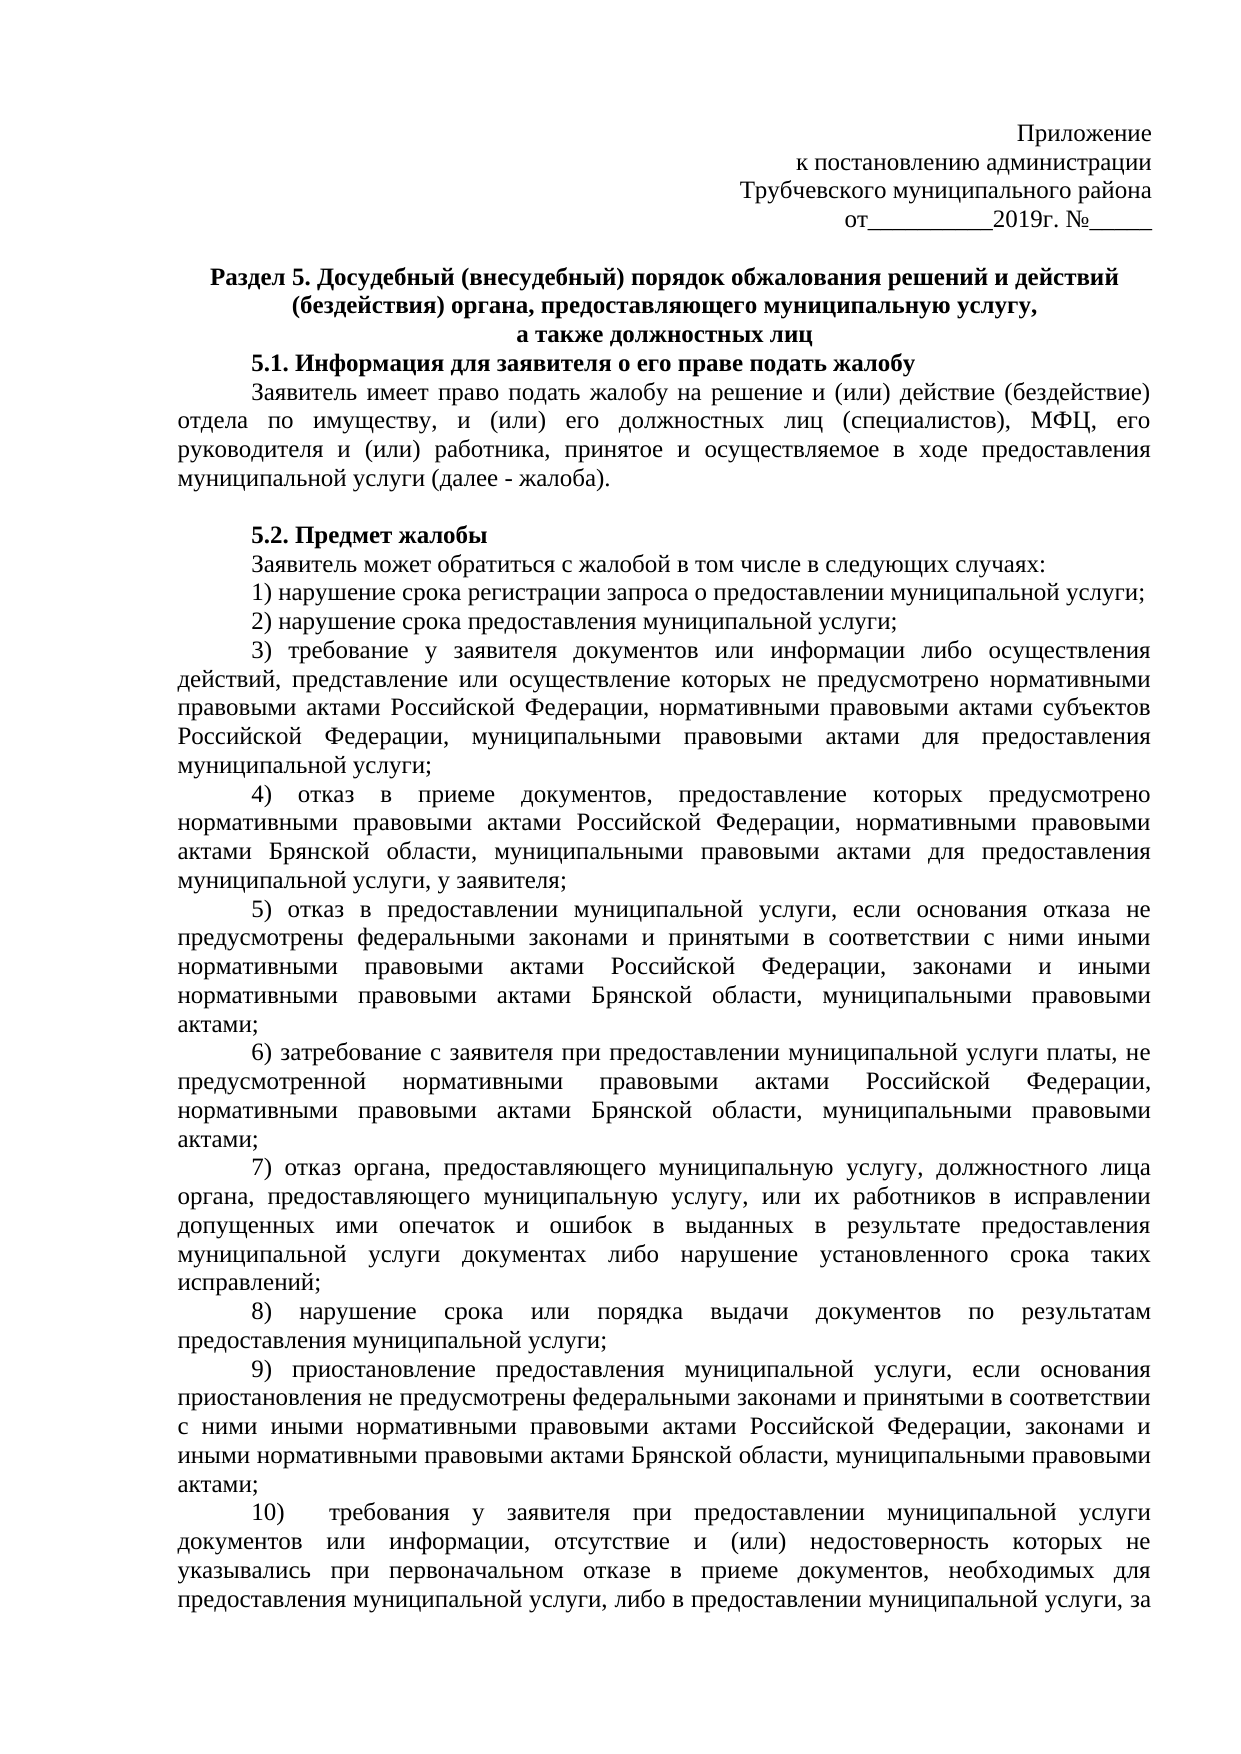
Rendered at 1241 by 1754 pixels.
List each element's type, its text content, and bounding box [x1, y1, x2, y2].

text 9) приостановление предоставления муниципальной услуги, если основания приостановления не предусмотрены федеральными законами и принятыми в соответствии с ними иными нормативными правовыми актами Российской Федерации, законами и иными нормативными правовыми актами Брянской области, муниципальными правовыми актами; [177, 1354, 1152, 1497]
text от__________2019г. №_____ [177, 204, 1152, 233]
text 1) нарушение срока регистрации запроса о предоставлении муниципальной услуги; [177, 577, 1152, 606]
text 4) отказ в приеме документов, предоставление которых предусмотрено нормативными правовыми актами Российской Федерации, нормативными правовыми актами Брянской области, муниципальными правовыми актами для предоставления муниципальной услуги, у заявителя; [177, 779, 1152, 894]
text Заявитель может обратиться с жалобой в том числе в следующих случаях: [177, 549, 1152, 577]
text 3) требование у заявителя документов или информации либо осуществления действий, представление или осуществление которых не предусмотрено нормативными правовыми актами Российской Федерации, нормативными правовыми актами субъектов Российской Федерации, муниципальными правовыми актами для предоставления муниципальной услуги; [177, 635, 1152, 779]
text 5.1. Информация для заявителя о его праве подать жалобу [177, 348, 1152, 377]
text 5) отказ в предоставлении муниципальной услуги, если основания отказа не предусмотрены федеральными законами и принятыми в соответствии с ними иными нормативными правовыми актами Российской Федерации, законами и иными нормативными правовыми актами Брянской области, муниципальными правовыми актами; [177, 894, 1152, 1037]
text Приложение [177, 118, 1152, 147]
text 7) отказ органа, предоставляющего муниципальную услугу, должностного лица органа, предоставляющего муниципальную услугу, или их работников в исправлении допущенных ими опечаток и ошибок в выданных в результате предоставления муниципальной услуги документах либо нарушение установленного срока таких исправлений; [177, 1152, 1152, 1296]
text 6) затребование с заявителя при предоставлении муниципальной услуги платы, не предусмотренной нормативными правовыми актами Российской Федерации, нормативными правовыми актами Брянской области, муниципальными правовыми актами; [177, 1037, 1152, 1152]
text 5.2. Предмет жалобы [177, 520, 1152, 549]
text Трубчевского муниципального района [177, 176, 1152, 204]
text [177, 1497, 1152, 1612]
text 8) нарушение срока или порядка выдачи документов по результатам предоставления муниципальной услуги; [177, 1296, 1152, 1354]
text а также должностных лиц [177, 319, 1152, 348]
text 2) нарушение срока предоставления муниципальной услуги; [177, 606, 1152, 635]
text Заявитель имеет право подать жалобу на решение и (или) действие (бездействие) отдела по имуществу, и (или) его должностных лиц (специалистов), МФЦ, его руководителя и (или) работника, принятое и осуществляемое в ходе предоставления муниципальной услуги (далее - жалоба). [177, 377, 1152, 492]
text Раздел 5. Досудебный (внесудебный) порядок обжалования решений и действий (бездействия) органа, предоставляющего муниципальную услугу, [177, 262, 1152, 319]
text к постановлению администрации [177, 147, 1152, 176]
